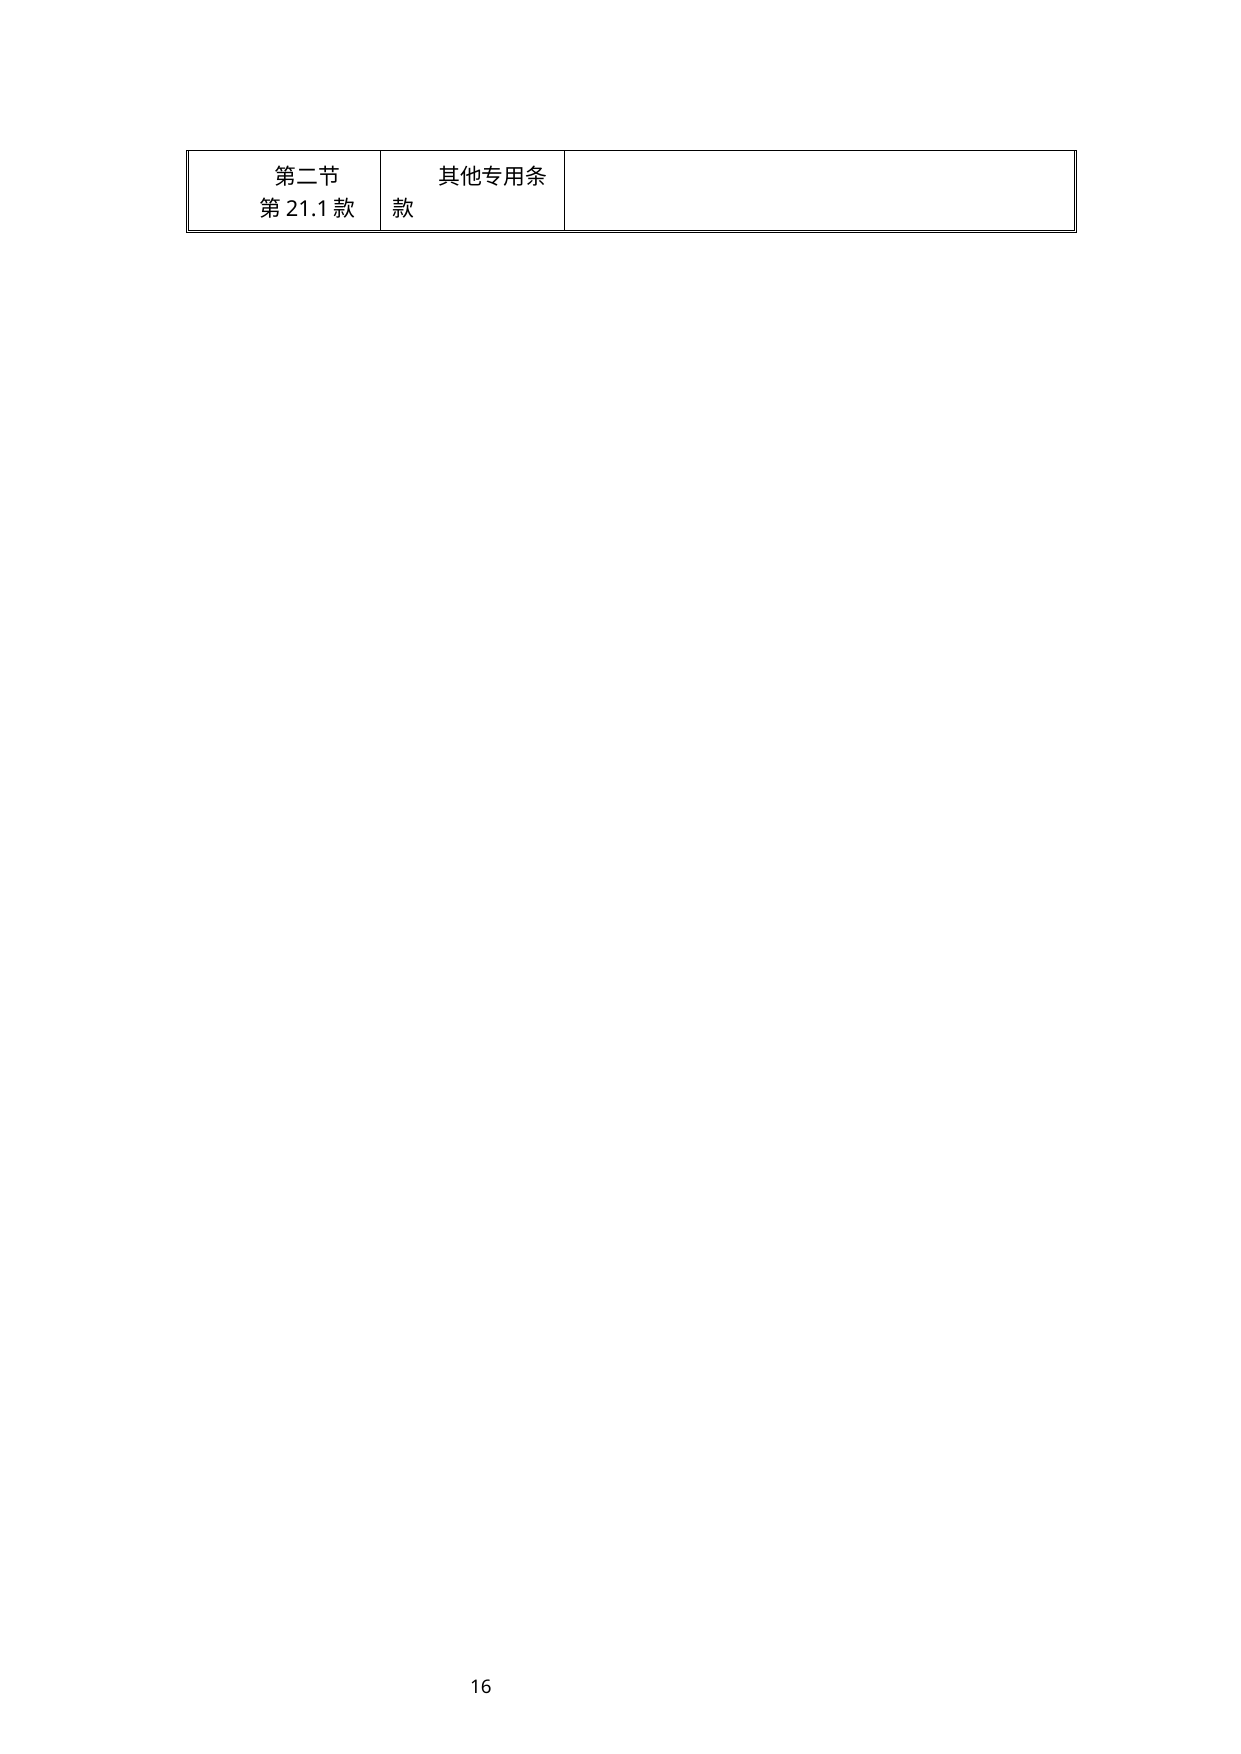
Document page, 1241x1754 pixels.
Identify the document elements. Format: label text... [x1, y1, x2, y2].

table_cell 其他专用条款 [381, 151, 564, 230]
table_cell 第二节 第21.1款 [189, 151, 380, 230]
table_cell [565, 151, 1074, 230]
